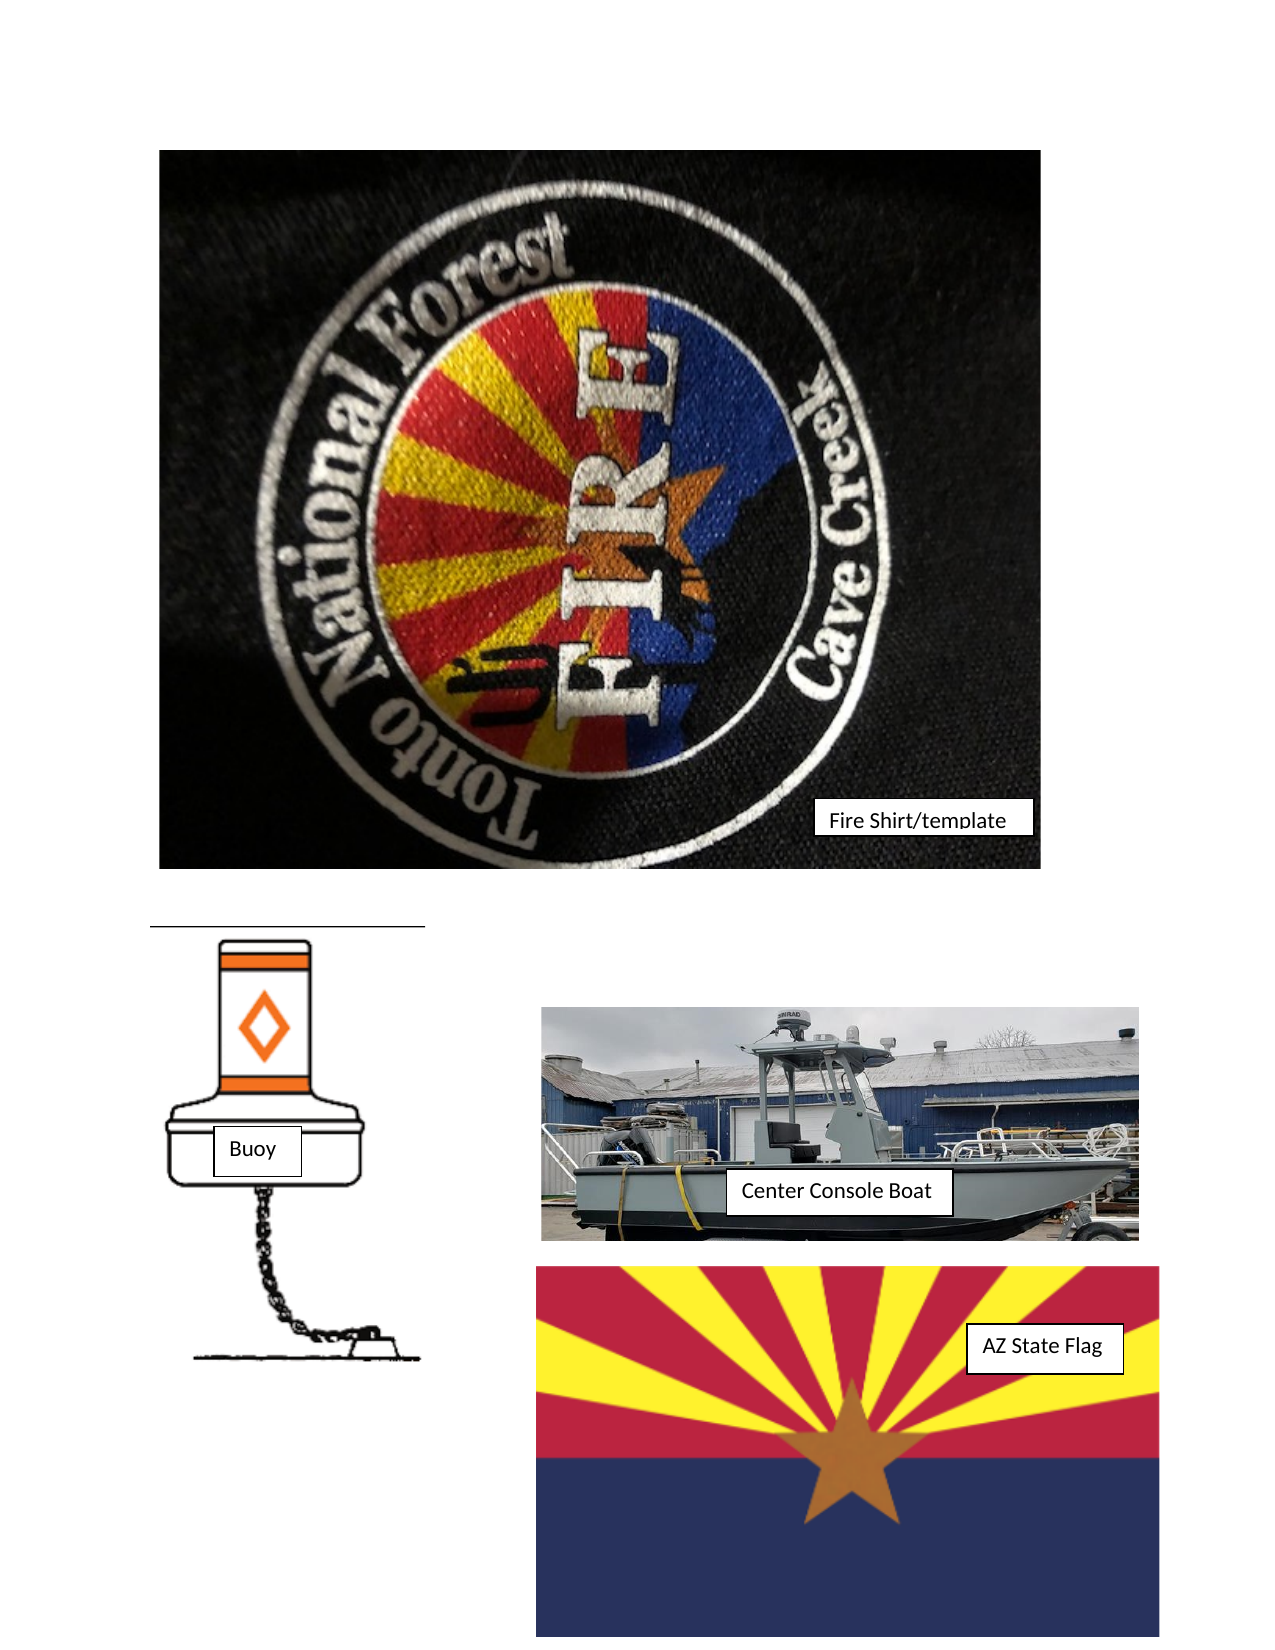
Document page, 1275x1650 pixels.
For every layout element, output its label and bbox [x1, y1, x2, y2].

picture [541, 1007, 1139, 1241]
picture [536, 1266, 1160, 1637]
picture [159, 150, 1041, 869]
picture [150, 926, 426, 1371]
